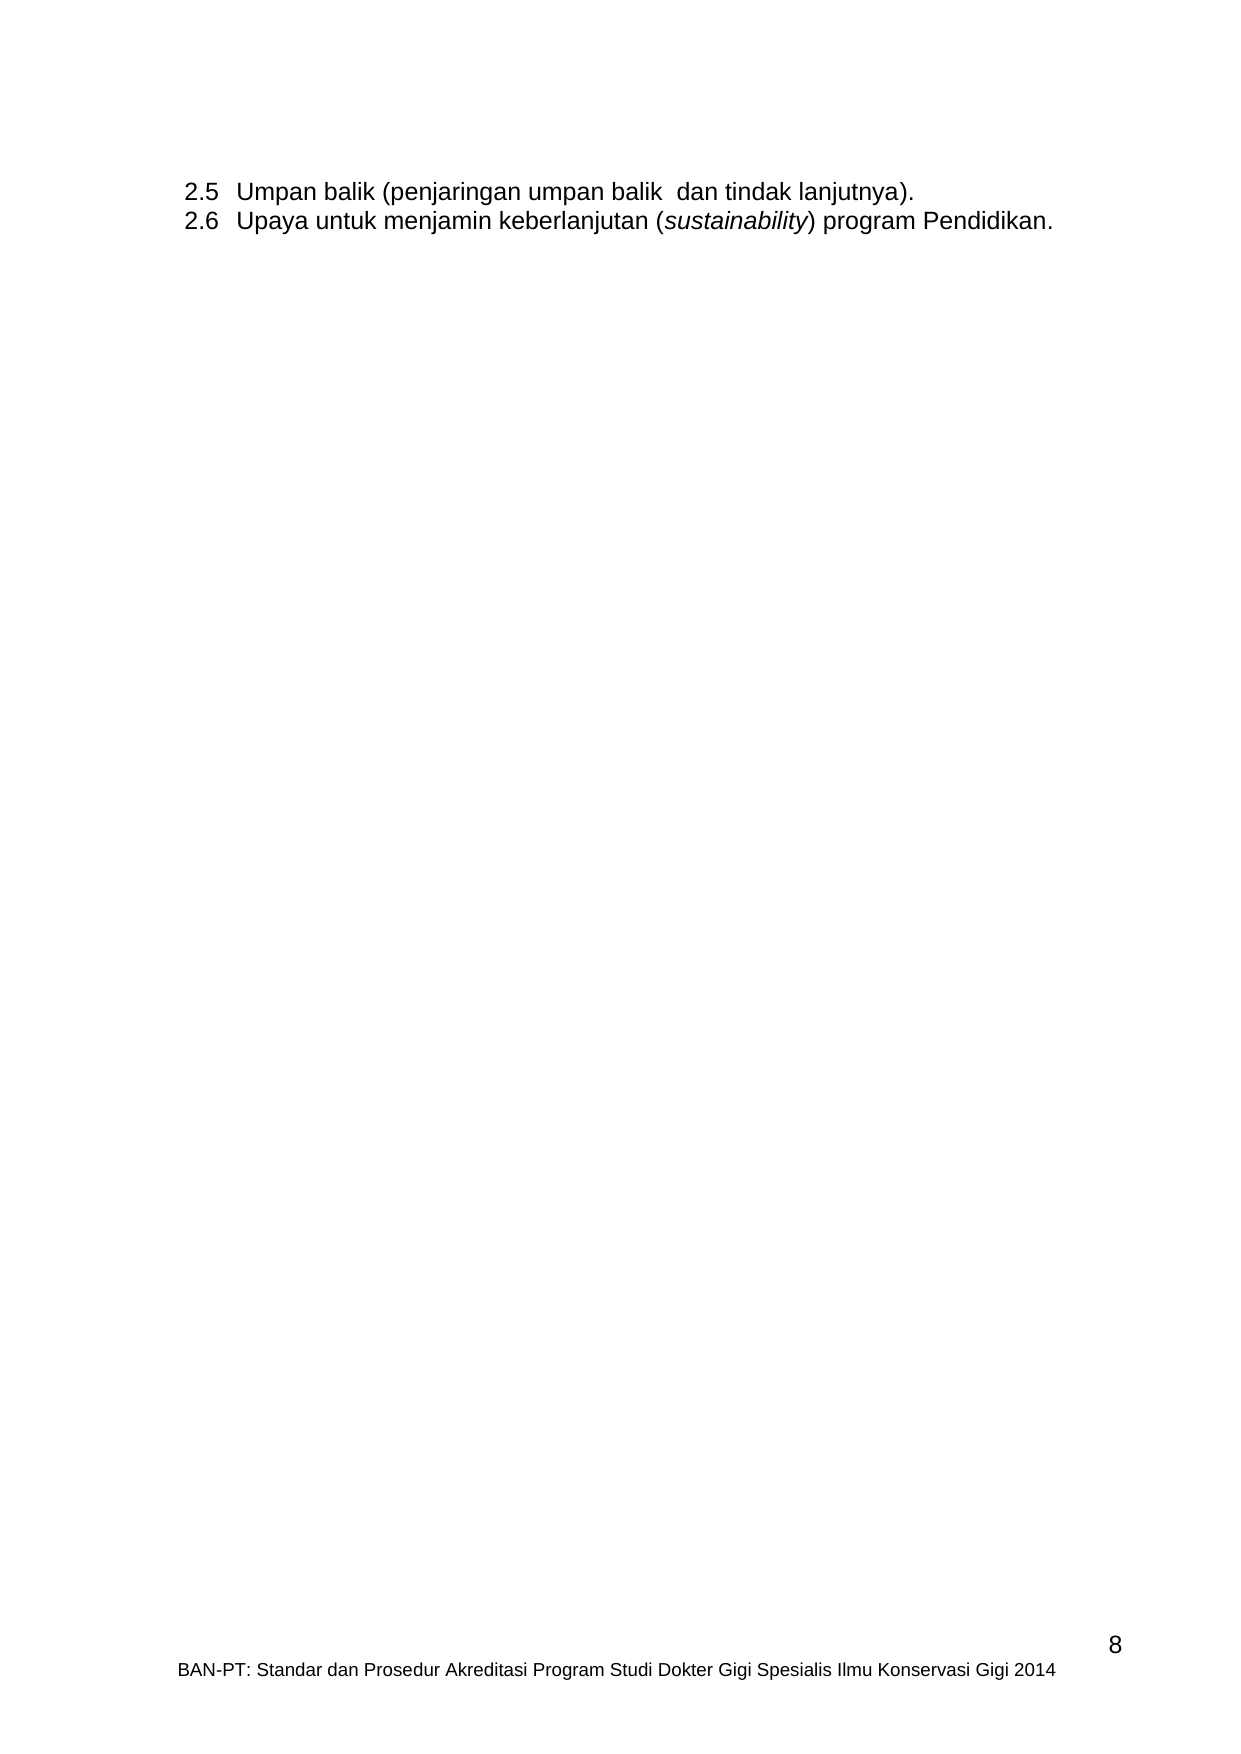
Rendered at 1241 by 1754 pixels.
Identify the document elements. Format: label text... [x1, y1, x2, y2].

list Upaya untuk menjamin keberlanjutan (sustainability) program Pendidikan. [184, 206, 1122, 235]
list Umpan balik (penjaringan umpan balik dan tindak lanjutnya). [184, 177, 1122, 206]
